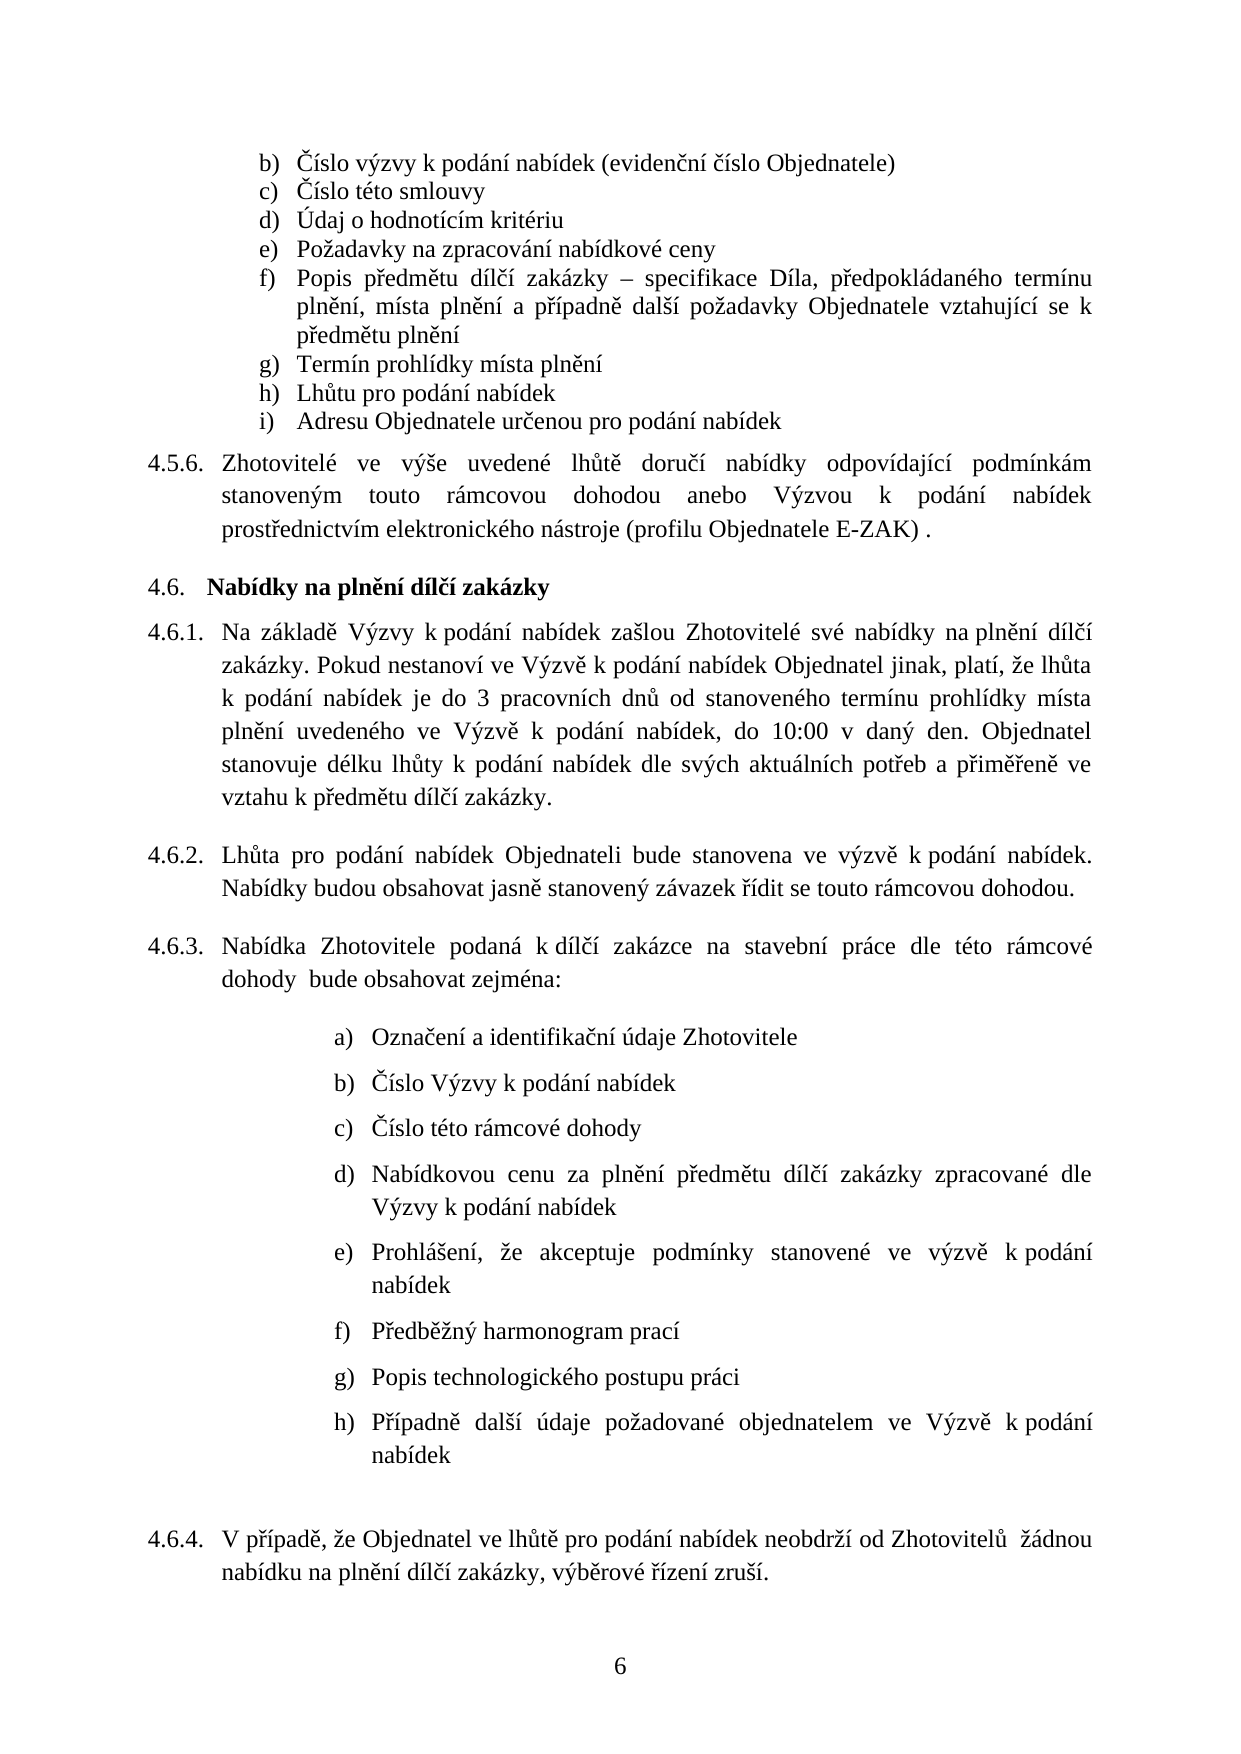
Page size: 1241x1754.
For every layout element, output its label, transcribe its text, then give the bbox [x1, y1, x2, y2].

subtitle Lhůta pro podání nabídek Objednateli bude stanovena ve výzvě k podání nabídek. Nabídky budou obsahovat jasně stanovený závazek řídit se touto rámcovou dohodou. [148, 840, 1093, 902]
list Číslo této rámcové dohody [334, 1113, 1093, 1142]
subtitle Nabídky na plnění dílčí zakázky [148, 572, 1093, 600]
list Číslo výzvy k podání nabídek (evidenční číslo Objednatele) [259, 148, 1093, 176]
list Označení a identifikační údaje Zhotovitele [334, 1022, 1093, 1051]
list Prohlášení, že akceptuje podmínky stanovené ve výzvě k podání nabídek [334, 1237, 1093, 1299]
list Popis technologického postupu práci [334, 1362, 1093, 1390]
list Adresu Objednatele určenou pro podání nabídek [259, 406, 1093, 435]
list Zhotovitelé ve výše uvedené lhůtě doručí nabídky odpovídající podmínkám stanoveným touto rámcovou dohodou anebo Výzvou k podání nabídek prostřednictvím elektronického nástroje (profilu Objednatele E-ZAK) . [148, 448, 1093, 542]
list Na základě Výzvy k podání nabídek zašlou Zhotovitelé své nabídky na plnění dílčí zakázky. Pokud nestanoví ve Výzvě k podání nabídek Objednatel jinak, platí, že lhůta k podání nabídek je do 3 pracovních dnů od stanoveného termínu prohlídky místa plnění uvedeného ve Výzvě k podání nabídek, do 10:00 v daný den. Objednatel stanovuje délku lhůty k podání nabídek dle svých aktuálních potřeb a přiměřeně ve vztahu k předmětu dílčí zakázky. [148, 617, 1093, 811]
list Číslo této smlouvy [259, 176, 1093, 205]
list Údaj o hodnotícím kritériu [259, 205, 1093, 234]
subtitle V případě, že Objednatel ve lhůtě pro podání nabídek neobdrží od Zhotovitelů žádnou nabídku na plnění dílčí zakázky, výběrové řízení zruší. [148, 1524, 1093, 1586]
list Termín prohlídky místa plnění [259, 349, 1093, 378]
list Předběžný harmonogram prací [334, 1316, 1093, 1345]
list Popis předmětu dílčí zakázky – specifikace Díla, předpokládaného termínu plnění, místa plnění a případně další požadavky Objednatele vztahující se k předmětu plnění [259, 263, 1093, 349]
list Nabídkovou cenu za plnění předmětu dílčí zakázky zpracované dle Výzvy k podání nabídek [334, 1159, 1093, 1221]
list Požadavky na zpracování nabídkové ceny [259, 234, 1093, 263]
list Lhůtu pro podání nabídek [259, 378, 1093, 406]
list Číslo Výzvy k podání nabídek [334, 1068, 1093, 1097]
subtitle Nabídka Zhotovitele podaná k dílčí zakázce na stavební práce dle této rámcové dohody bude obsahovat zejména: [148, 931, 1093, 993]
list Případně další údaje požadované objednatelem ve Výzvě k podání nabídek [334, 1407, 1093, 1469]
